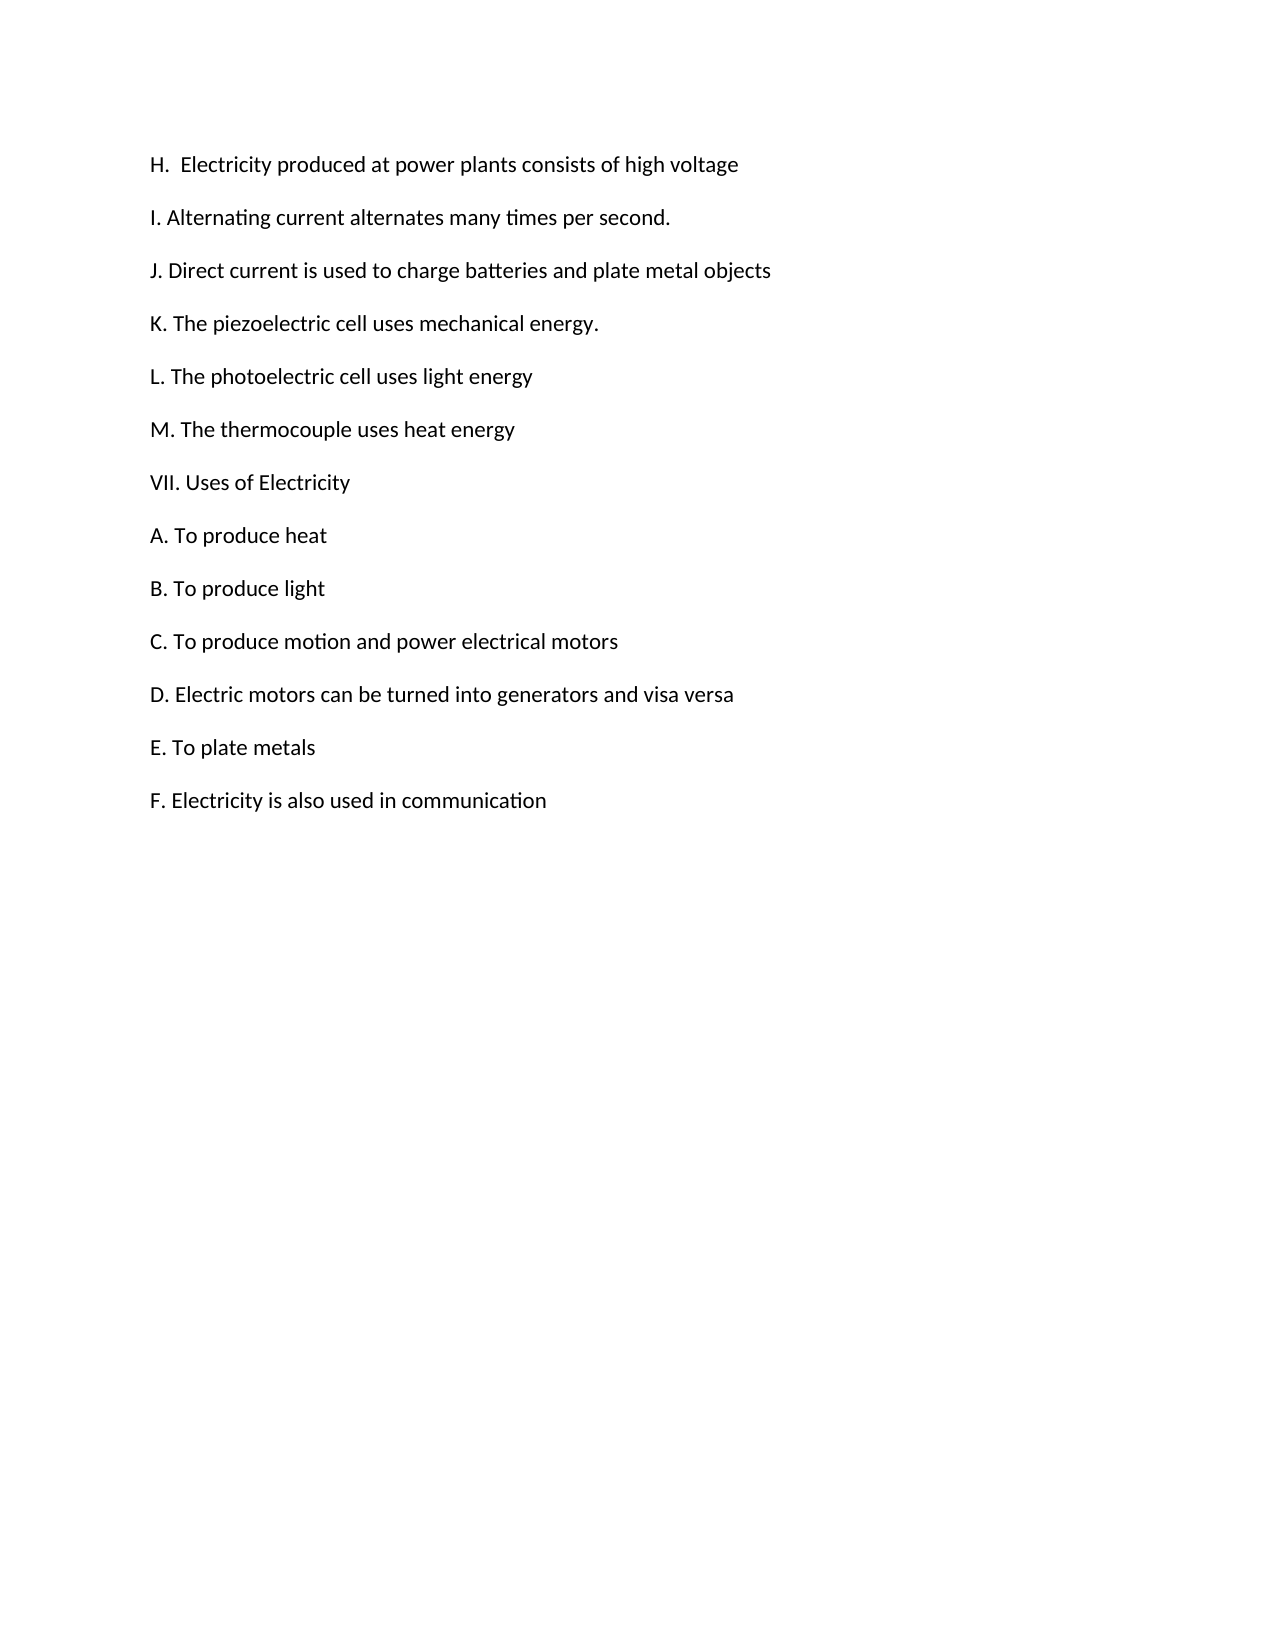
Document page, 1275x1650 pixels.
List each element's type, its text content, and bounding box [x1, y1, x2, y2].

text L. The photoelectric cell uses light energy [150, 362, 1125, 390]
text C. To produce motion and power electrical motors [150, 627, 1125, 655]
text H. Electricity produced at power plants consists of high voltage [150, 150, 1125, 178]
text I. Alternating current alternates many times per second. [150, 203, 1125, 231]
text M. The thermocouple uses heat energy [150, 415, 1125, 443]
text A. To produce heat [150, 521, 1125, 549]
text J. Direct current is used to charge batteries and plate metal objects [150, 256, 1125, 284]
text E. To plate metals [150, 733, 1125, 761]
text K. The piezoelectric cell uses mechanical energy. [150, 309, 1125, 337]
text B. To produce light [150, 574, 1125, 602]
text D. Electric motors can be turned into generators and visa versa [150, 680, 1125, 708]
text F. Electricity is also used in communication [150, 786, 1125, 814]
text VII. Uses of Electricity [150, 468, 1125, 496]
